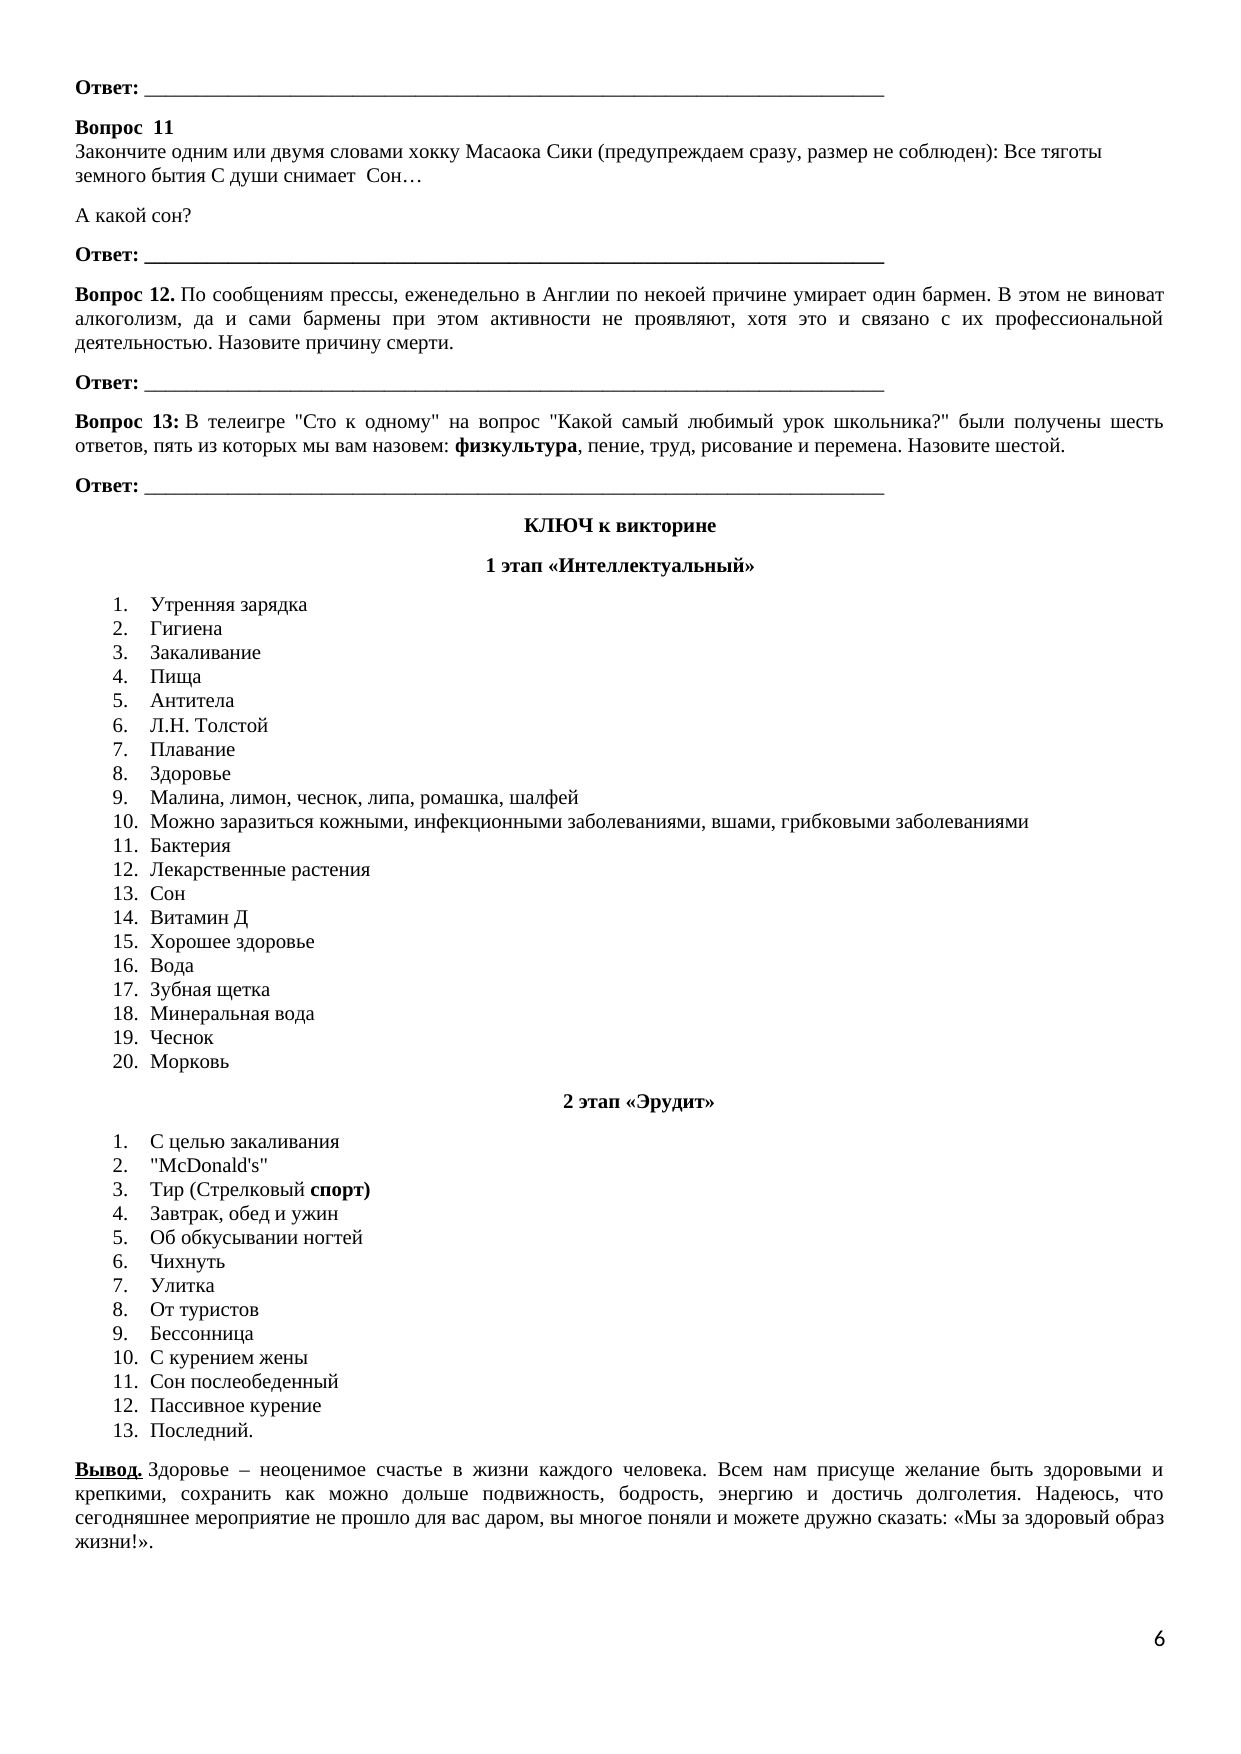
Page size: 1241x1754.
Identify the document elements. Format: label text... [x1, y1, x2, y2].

list Зубная щетка [112, 977, 1165, 1001]
list С курением жены [112, 1345, 1165, 1369]
list Малина, лимон, чеснок, липа, ромашка, шалфей [112, 785, 1165, 809]
list С целью закаливания [112, 1129, 1165, 1153]
list Сон послеобеденный [112, 1369, 1165, 1393]
list Последний. [112, 1417, 1165, 1442]
list Гигиена [112, 616, 1165, 640]
list Чеснок [112, 1025, 1165, 1049]
text Ответ: _______________________________________________________________________ [75, 75, 1165, 99]
text 1 этап «Интеллектуальный» [75, 552, 1165, 577]
list Чихнуть [112, 1249, 1165, 1273]
list Улитка [112, 1273, 1165, 1297]
list Закаливание [112, 640, 1165, 664]
text Ответ: _______________________________________________________________________ [75, 473, 1165, 497]
text КЛЮЧ к викторине [75, 513, 1165, 537]
text Вопрос 12. По сообщениям прессы, еженедельно в Англии по некоей причине умирает один бармен. В этом не виноват алкоголизм, да и сами бармены при этом активности не проявляют, хотя это и связано с их профессиональной деятельностью. Назовите причину смерти. [75, 282, 1165, 354]
list Минеральная вода [112, 1001, 1165, 1025]
list Пища [112, 664, 1165, 688]
list Завтрак, обед и ужин [112, 1201, 1165, 1225]
list Л.Н. Толстой [112, 712, 1165, 737]
list Бактерия [112, 833, 1165, 857]
list Об обкусывании ногтей [112, 1225, 1165, 1249]
list Здоровье [112, 761, 1165, 785]
text Вопрос 11 Закончите одним или двумя словами хокку Масаока Сики (предупреждаем сразу, размер не соблюден): Все тяготы земного бытия С души снимает Сон… [75, 115, 1165, 187]
text Вопрос 13: В телеигре "Сто к одному" на вопрос "Какой самый любимый урок школьника?" были получены шесть ответов, пять из которых мы вам назовем: физкультура, пение, труд, рисование и перемена. Назовите шестой. [75, 409, 1165, 457]
list Утренняя зарядка [112, 592, 1165, 616]
list Лекарственные растения [112, 857, 1165, 881]
list Вода [112, 953, 1165, 977]
list Хорошее здоровье [112, 929, 1165, 953]
text 2 этап «Эрудит» [112, 1089, 1165, 1113]
list Антитела [112, 688, 1165, 712]
list Пассивное курение [112, 1393, 1165, 1417]
list "McDonald's" [112, 1153, 1165, 1177]
list Витамин Д [112, 905, 1165, 929]
text А какой сон? [75, 202, 1165, 227]
text Ответ: _______________________________________________________________________ [75, 242, 1165, 266]
list От туристов [112, 1297, 1165, 1321]
text Ответ: _______________________________________________________________________ [75, 370, 1165, 394]
list Бессонница [112, 1321, 1165, 1345]
list Морковь [112, 1049, 1165, 1073]
list Сон [112, 881, 1165, 905]
text Вывод. Здоровье – неоценимое счастье в жизни каждого человека. Всем нам присуще желание быть здоровыми и крепкими, сохранить как можно дольше подвижность, бодрость, энергию и достичь долголетия. Надеюсь, что сегодняшнее мероприятие не прошло для вас даром, вы многое поняли и можете дружно сказать: «Мы за здоровый образ жизни!». [75, 1457, 1165, 1553]
list Тир (Стрелковый спорт) [112, 1177, 1165, 1201]
list Плавание [112, 737, 1165, 761]
list Можно заразиться кожными, инфекционными заболеваниями, вшами, грибковыми заболеваниями [112, 809, 1165, 833]
